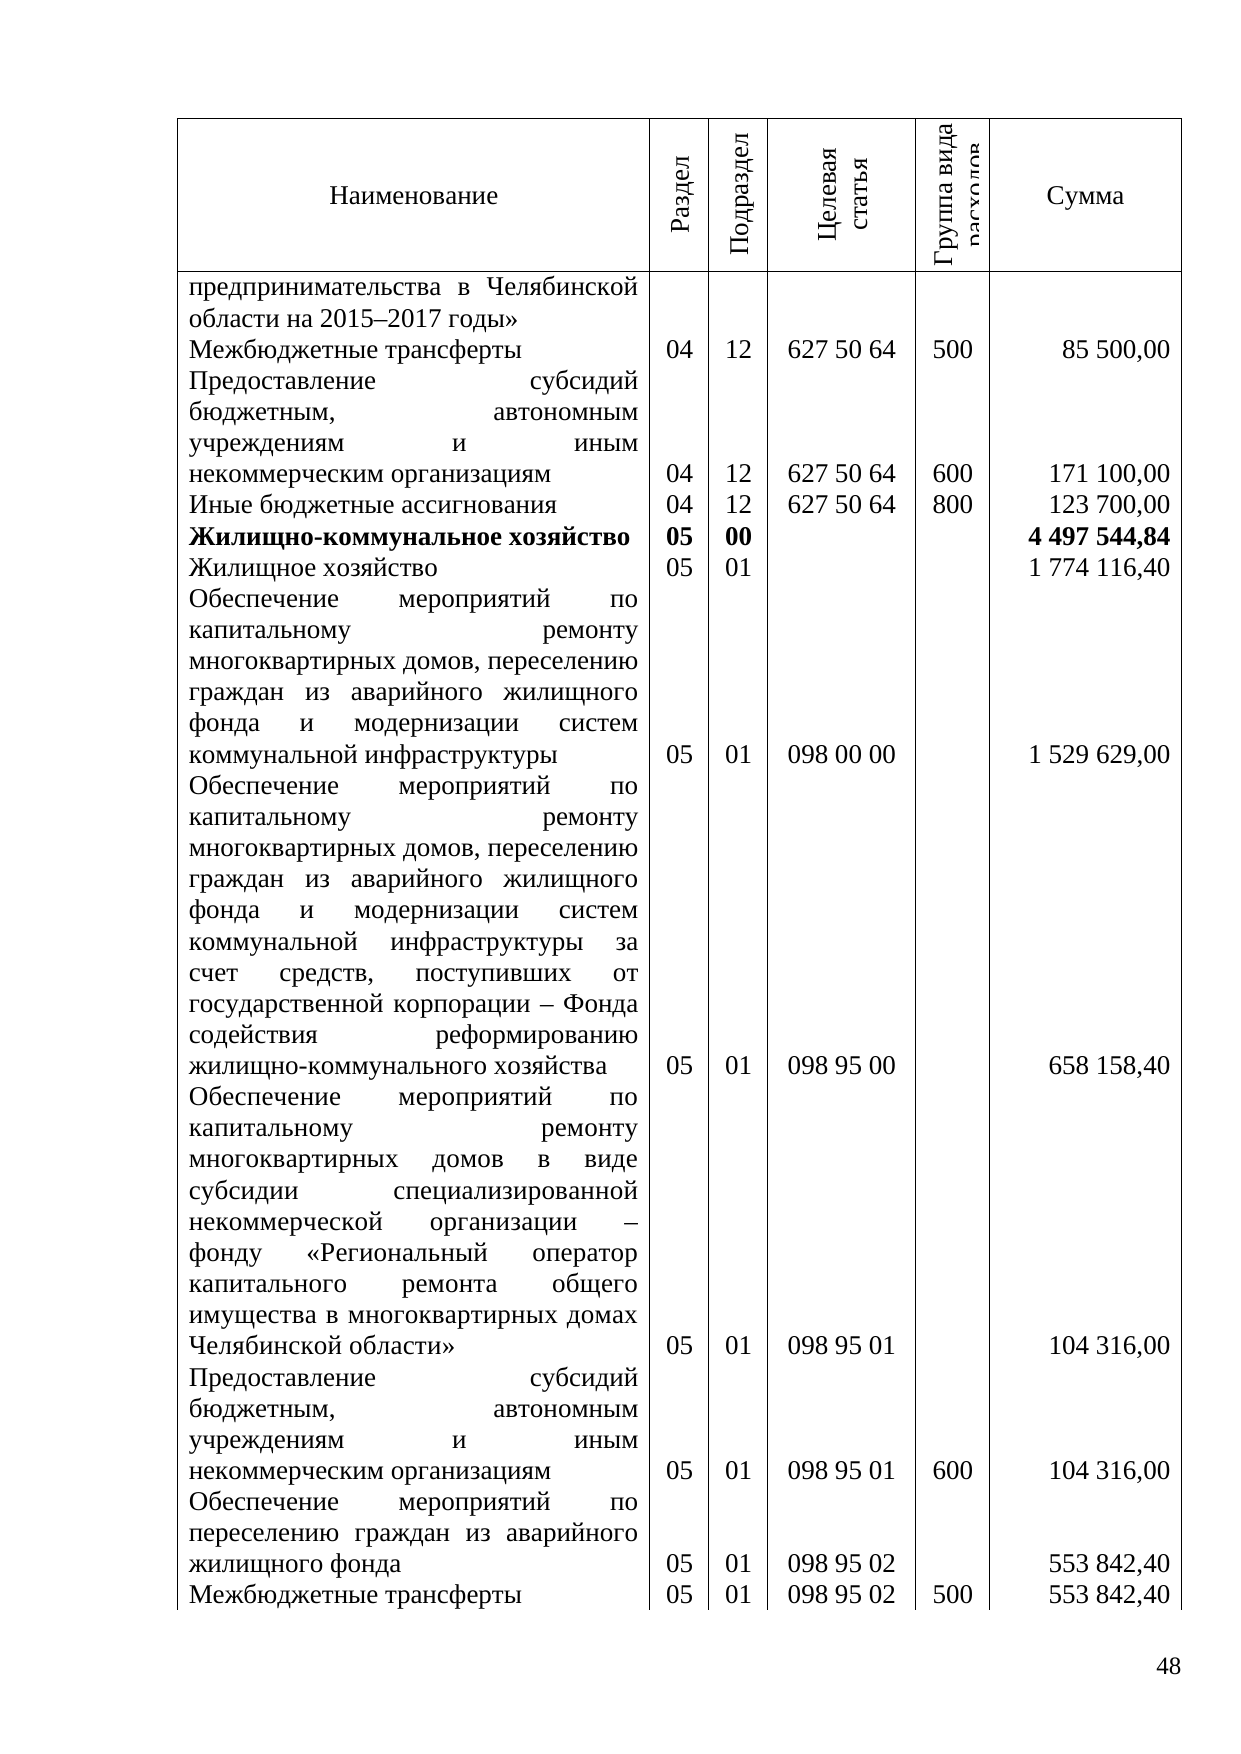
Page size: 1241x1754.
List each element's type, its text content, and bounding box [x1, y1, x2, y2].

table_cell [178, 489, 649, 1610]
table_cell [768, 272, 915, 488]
table_header Сумма [990, 119, 1181, 271]
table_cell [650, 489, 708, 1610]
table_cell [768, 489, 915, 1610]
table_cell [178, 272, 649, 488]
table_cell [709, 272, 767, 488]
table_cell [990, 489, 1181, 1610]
table_header Наименование [178, 119, 649, 271]
table_header Целевая статья [768, 119, 915, 271]
table_header Раздел [650, 119, 708, 271]
table_header Группа вида расходов [916, 119, 989, 271]
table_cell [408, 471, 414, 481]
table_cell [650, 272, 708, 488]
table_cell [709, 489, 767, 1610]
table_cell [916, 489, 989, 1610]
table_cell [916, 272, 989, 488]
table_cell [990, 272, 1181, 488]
table_header Подраздел [709, 119, 767, 271]
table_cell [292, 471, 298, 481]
